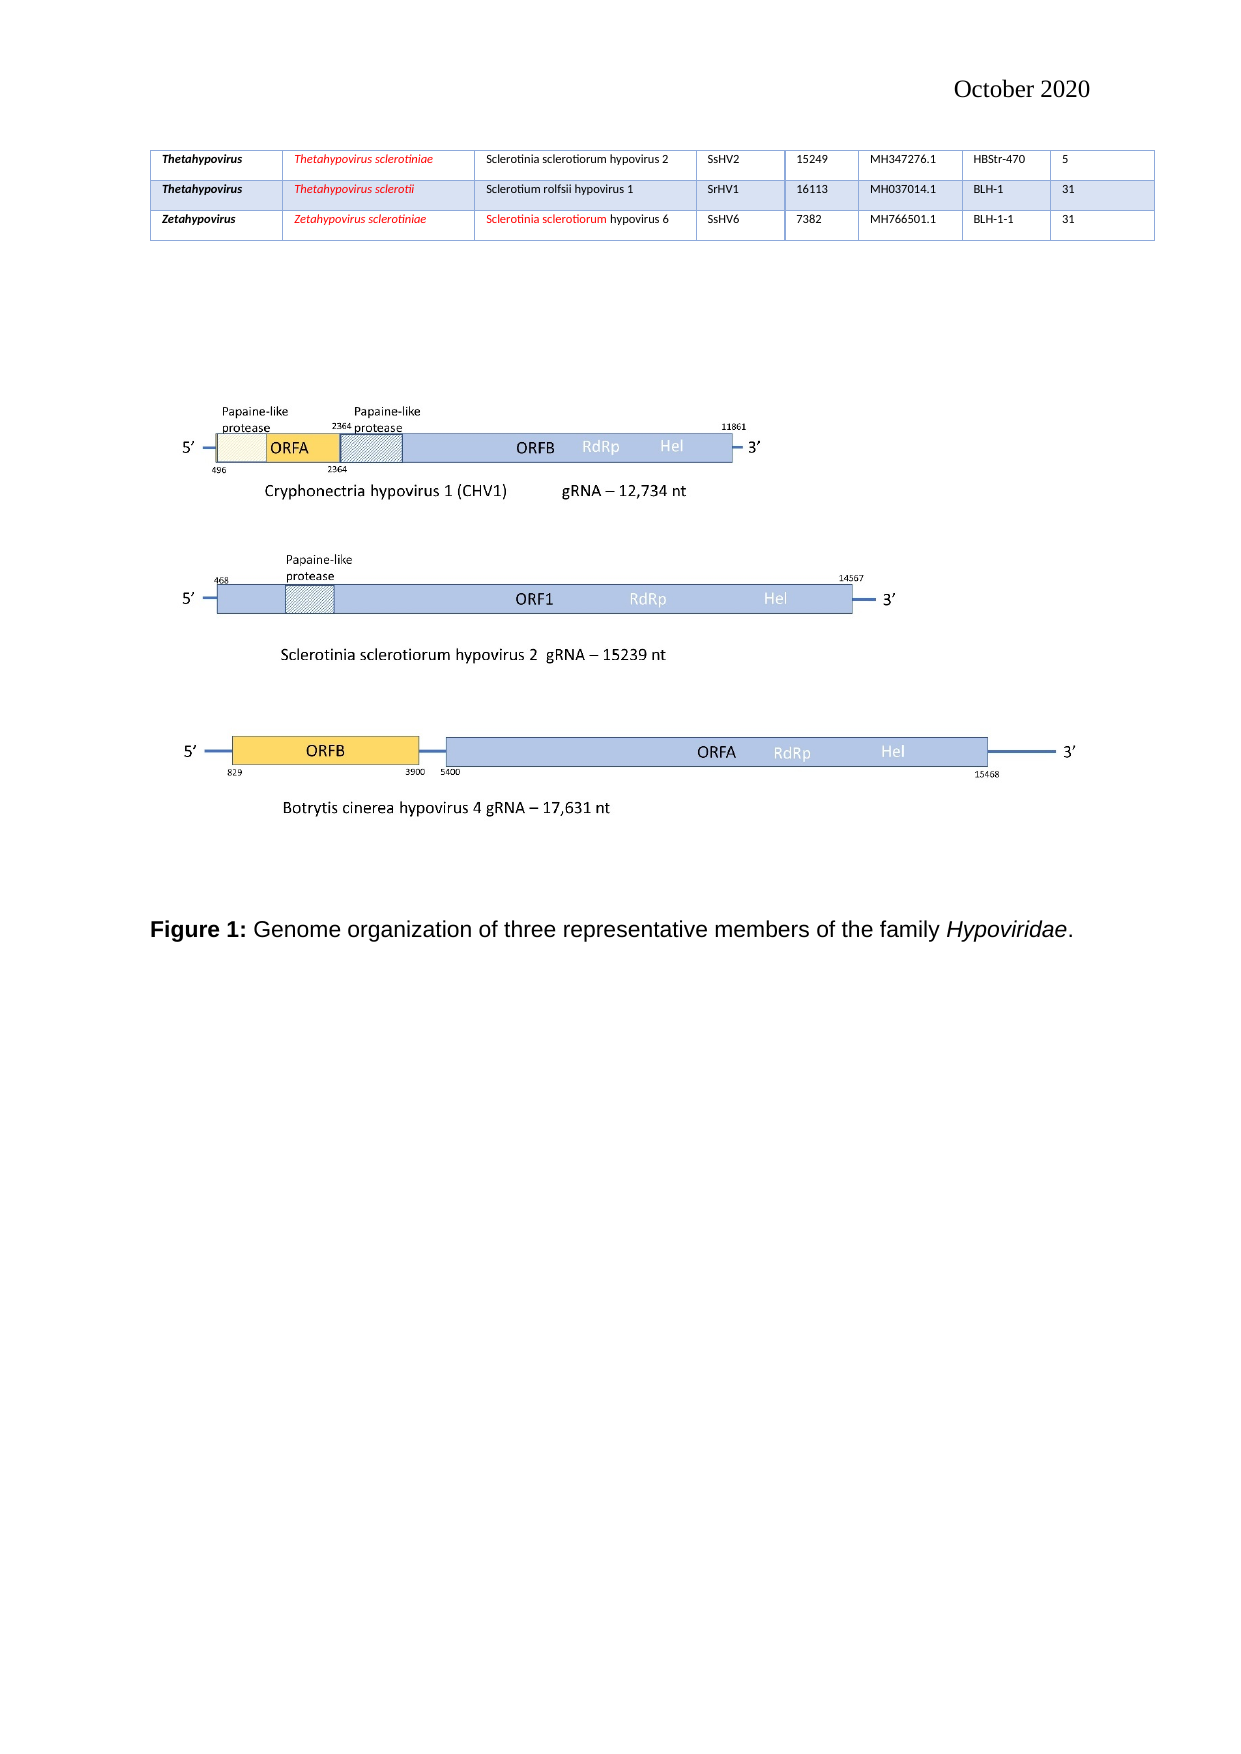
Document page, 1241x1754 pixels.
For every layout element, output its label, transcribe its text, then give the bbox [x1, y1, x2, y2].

table_cell Zetahypovirus [151, 211, 282, 240]
table_cell Sclerotium rolfsii hypovirus 1 [475, 181, 696, 210]
table_cell Thetahypovirus sclerotii [283, 181, 474, 210]
table_cell 16113 [786, 181, 858, 210]
table_cell Sclerotinia sclerotiorum hypovirus 6 [475, 211, 696, 240]
table_cell 7382 [786, 211, 858, 240]
table_cell Sclerotinia sclerotiorum hypovirus 2 [475, 151, 696, 180]
table_cell SrHV1 [697, 181, 784, 210]
table_cell 31 [1051, 181, 1154, 210]
table_cell BLH-1-1 [963, 211, 1050, 240]
table_cell Thetahypovirus sclerotiniae [283, 151, 474, 180]
table_cell 31 [1051, 211, 1154, 240]
table_cell SsHV2 [697, 151, 784, 180]
table_cell MH766501.1 [859, 211, 962, 240]
picture [150, 334, 1091, 864]
table_cell Zetahypovirus sclerotiniae [283, 211, 474, 240]
table_cell SsHV6 [697, 211, 784, 240]
table_cell HBStr-470 [963, 151, 1050, 180]
table_cell Thetahypovirus [151, 181, 282, 210]
text Figure 1: Genome organization of three representative members of the family Hypoviridae. [150, 916, 1090, 942]
table_cell BLH-1 [963, 181, 1050, 210]
table_cell Thetahypovirus [151, 151, 282, 180]
table_cell 5 [1051, 151, 1154, 180]
table_cell 15249 [786, 151, 858, 180]
table_cell MH347276.1 [859, 151, 962, 180]
table_cell MH037014.1 [859, 181, 962, 210]
